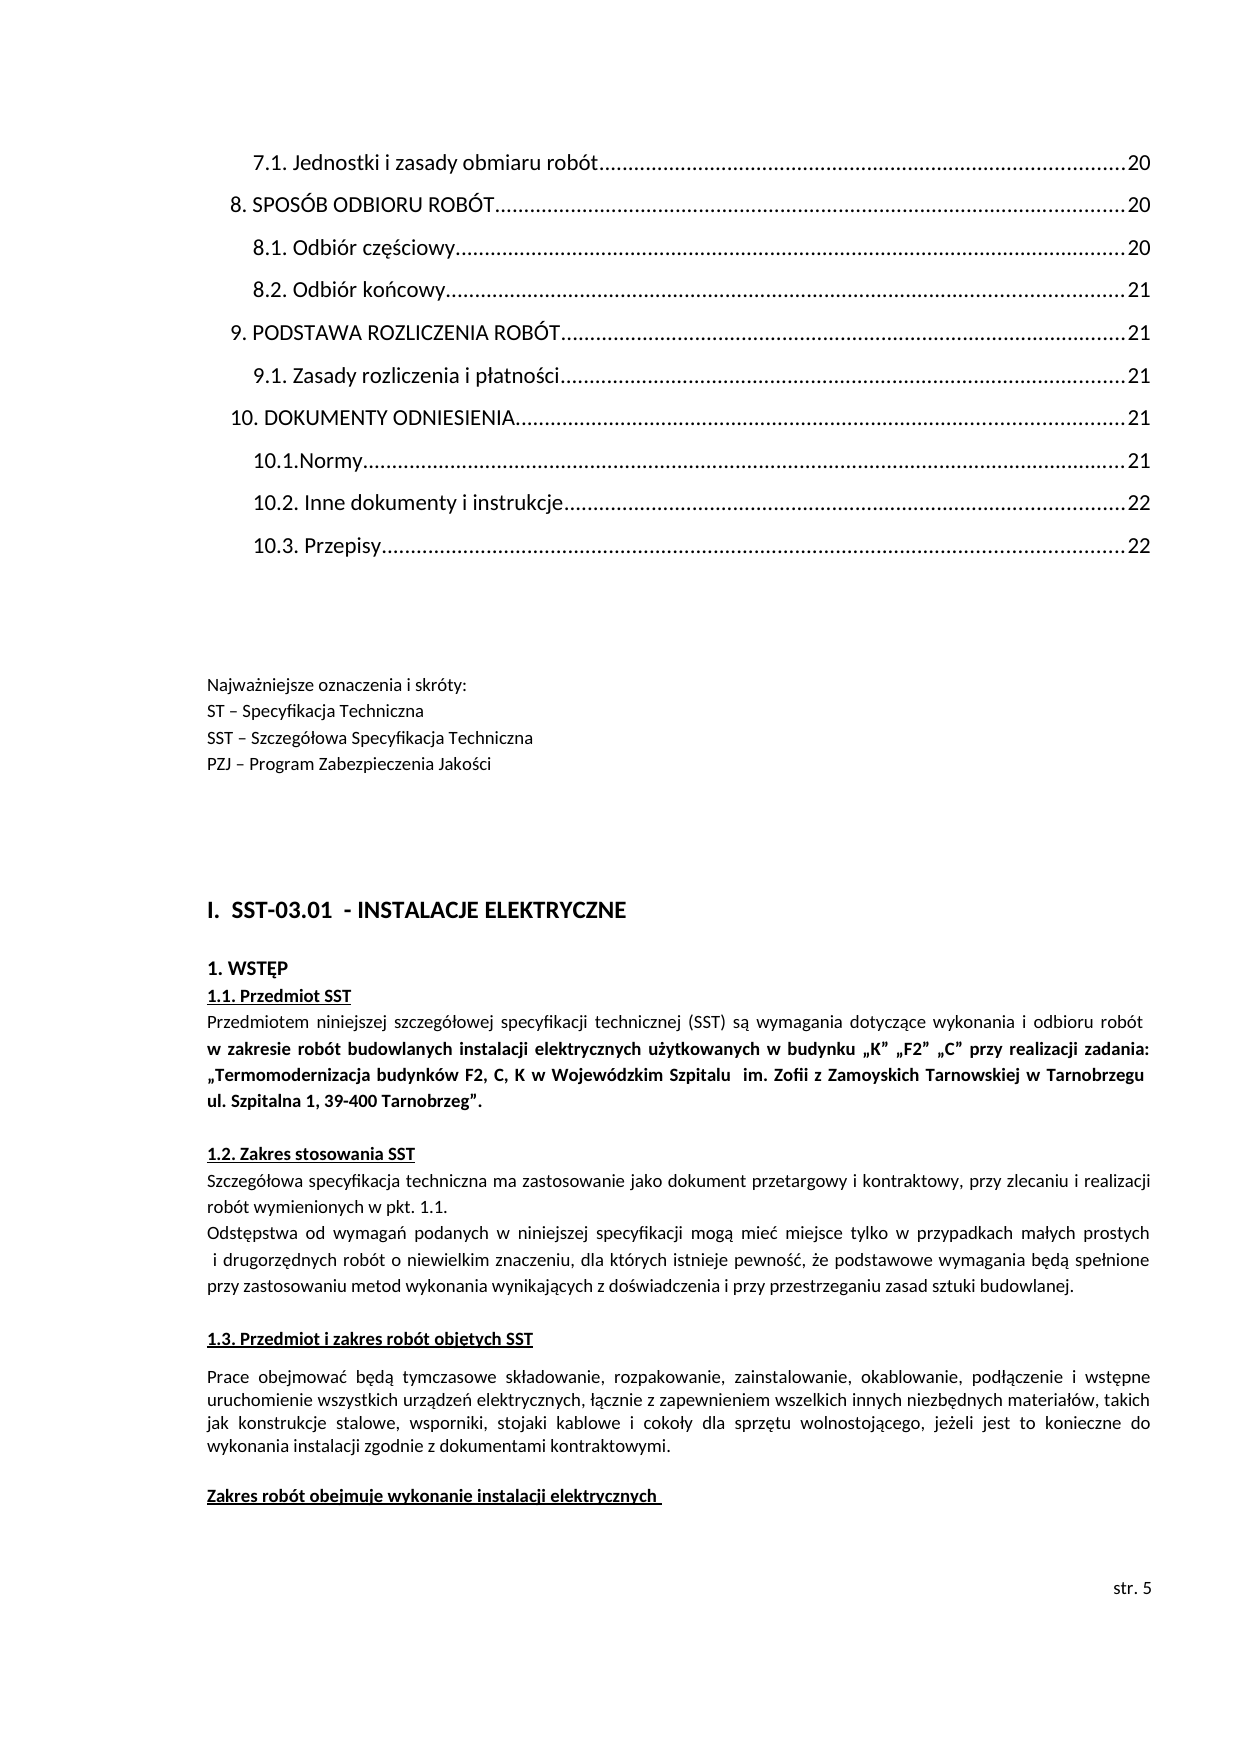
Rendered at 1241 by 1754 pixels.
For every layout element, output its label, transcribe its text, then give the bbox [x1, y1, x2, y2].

subtitle 1. WSTĘP [207, 955, 1152, 981]
text Przedmiotem niniejszej szczegółowej specyfikacji technicznej (SST) są wymagania dotyczące wykonania i odbioru robót w zakresie robót budowlanych instalacji elektrycznych użytkowanych w budynku „K” „F2” „C” przy realizacji zadania: „Termomodernizacja budynków F2, C, K w Wojewódzkim Szpitalu im. Zofii z Zamoyskich Tarnowskiej w Tarnobrzegu ul. Szpitalna 1, 39-400 Tarnobrzeg”. [207, 1011, 1152, 1113]
subtitle 1.2. Zakres stosowania SST [207, 1142, 1152, 1165]
subtitle 1.1. Przedmiot SST [207, 984, 1152, 1007]
text Szczegółowa specyfikacja techniczna ma zastosowanie jako dokument przetargowy i kontraktowy, przy zlecaniu i realizacji robót wymienionych w pkt. 1.1. [207, 1169, 1152, 1218]
text Prace obejmować będą tymczasowe składowanie, rozpakowanie, zainstalowanie, okablowanie, podłączenie i wstępne uruchomienie wszystkich urządzeń elektrycznych, łącznie z zapewnieniem wszelkich innych niezbędnych materiałów, takich jak konstrukcje stalowe, wsporniki, stojaki kablowe i cokoły dla sprzętu wolnostojącego, jeżeli jest to konieczne do wykonania instalacji zgodnie z dokumentami kontraktowymi. [207, 1366, 1152, 1457]
subtitle 1.3. Przedmiot i zakres robót objętych SST [207, 1327, 1152, 1350]
text PZJ – Program Zabezpieczenia Jakości [207, 752, 1152, 775]
text Odstępstwa od wymagań podanych w niniejszej specyfikacji mogą mieć miejsce tylko w przypadkach małych prostych i drugorzędnych robót o niewielkim znaczeniu, dla których istnieje pewność, że podstawowe wymagania będą spełnione przy zastosowaniu metod wykonania wynikających z doświadczenia i przy przestrzeganiu zasad sztuki budowlanej. [207, 1221, 1152, 1297]
text Zakres robót obejmuje wykonanie instalacji elektrycznych [207, 1484, 1152, 1507]
subtitle I. SST-03.01 - INSTALACJE ELEKTRYCZNE [207, 894, 1152, 924]
text ST – Specyfikacja Techniczna [207, 699, 1152, 722]
text SST – Szczegółowa Specyfikacja Techniczna [207, 726, 1152, 749]
text Najważniejsze oznaczenia i skróty: [207, 673, 1152, 696]
